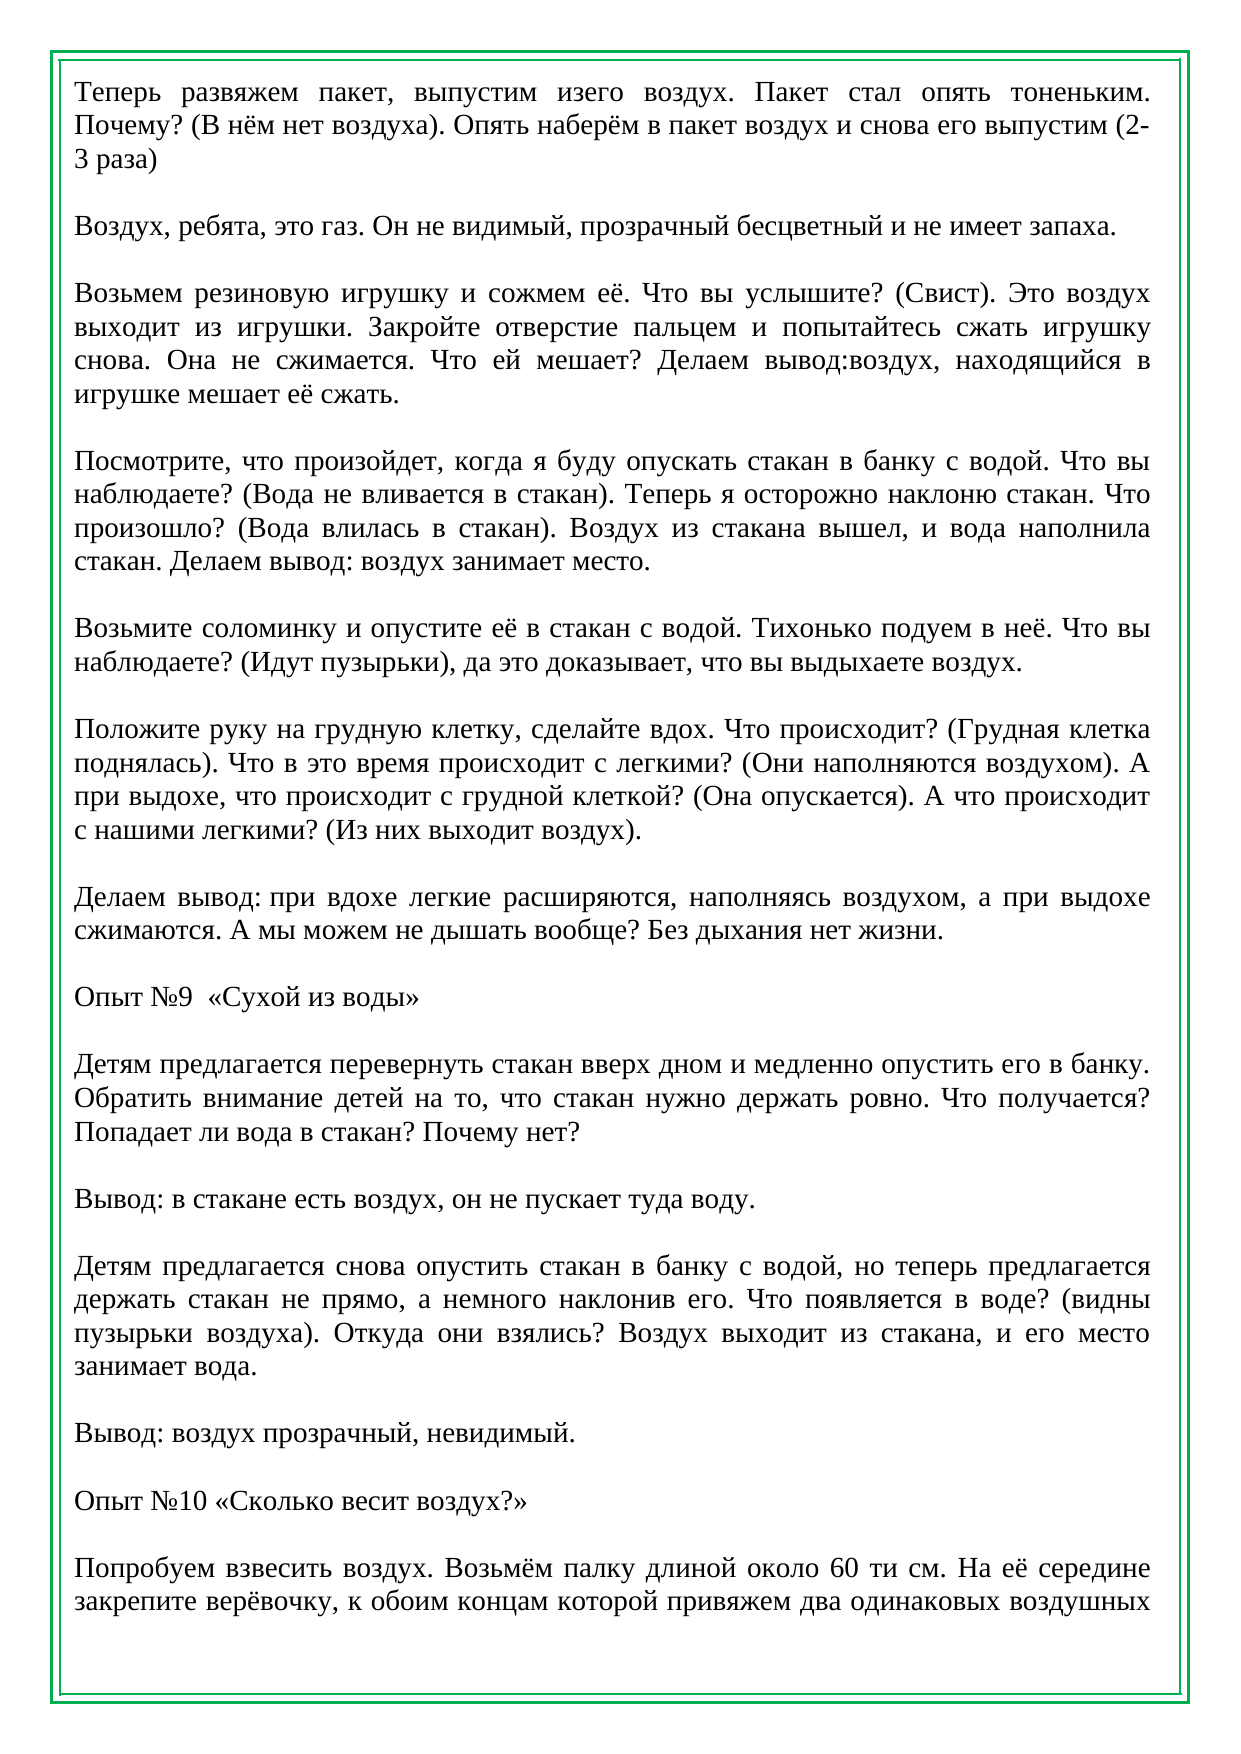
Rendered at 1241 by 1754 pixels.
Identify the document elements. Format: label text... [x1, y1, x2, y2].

text Воздух, ребята, это газ. Он не видимый, прозрачный бесцветный и не имеет запаха. [74, 208, 1152, 242]
text Детям предлагается перевернуть стакан вверх дном и медленно опустить его в банку. Обратить внимание детей на то, что стакан нужно держать ровно. Что получается? Попадает ли вода в стакан? Почему нет? [74, 1047, 1152, 1147]
text Возьмем резиновую игрушку и сожмем её. Что вы услышите? (Cвист). Это воздух выходит из игрушки. Закройте отверстие пальцем и попытайтесь сжать игрушку снова. Она не сжимается. Что ей мешает? Делаем вывод:воздух, находящийся в игрушке мешает её сжать. [74, 275, 1152, 409]
text Детям предлагается снова опустить стакан в банку с водой, но теперь предлагается держать стакан не прямо, а немного наклонив его. Что появляется в воде? (видны пузырьки воздуха). Откуда они взялись? Воздух выходит из стакана, и его место занимает вода. [74, 1248, 1152, 1382]
text Опыт №9 «Сухой из воды» [74, 979, 1152, 1013]
text Возьмите соломинку и опустите её в стакан с водой. Тихонько подуем в неё. Что вы наблюдаете? (Идут пузырьки), да это доказывает, что вы выдыхаете воздух. [74, 611, 1152, 678]
text Вывод: воздух прозрачный, невидимый. [74, 1416, 1152, 1449]
text Положите руку на грудную клетку, сделайте вдох. Что происходит? (Грудная клетка поднялась). Что в это время происходит с легкими? (Они наполняются воздухом). А при выдохе, что происходит с грудной клеткой? (Она опускается). А что происходит с нашими легкими? (Из них выходит воздух). [74, 711, 1152, 845]
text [74, 1550, 1152, 1617]
text Делаем вывод: при вдохе легкие расширяются, наполняясь воздухом, а при выдохе сжимаются. А мы можем не дышать вообще? Без дыхания нет жизни. [74, 879, 1152, 946]
text Посмотрите, что произойдет, когда я буду опускать стакан в банку с водой. Что вы наблюдаете? (Вода не вливается в стакан). Теперь я осторожно наклоню стакан. Что произошло? (Вода влилась в стакан). Воздух из стакана вышел, и вода наполнила стакан. Делаем вывод: воздух занимает место. [74, 443, 1152, 577]
text Вывод: в стакане есть воздух, он не пускает туда воду. [74, 1181, 1152, 1214]
text Опыт №10 «Сколько весит воздух?» [74, 1483, 1152, 1516]
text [74, 74, 1152, 174]
